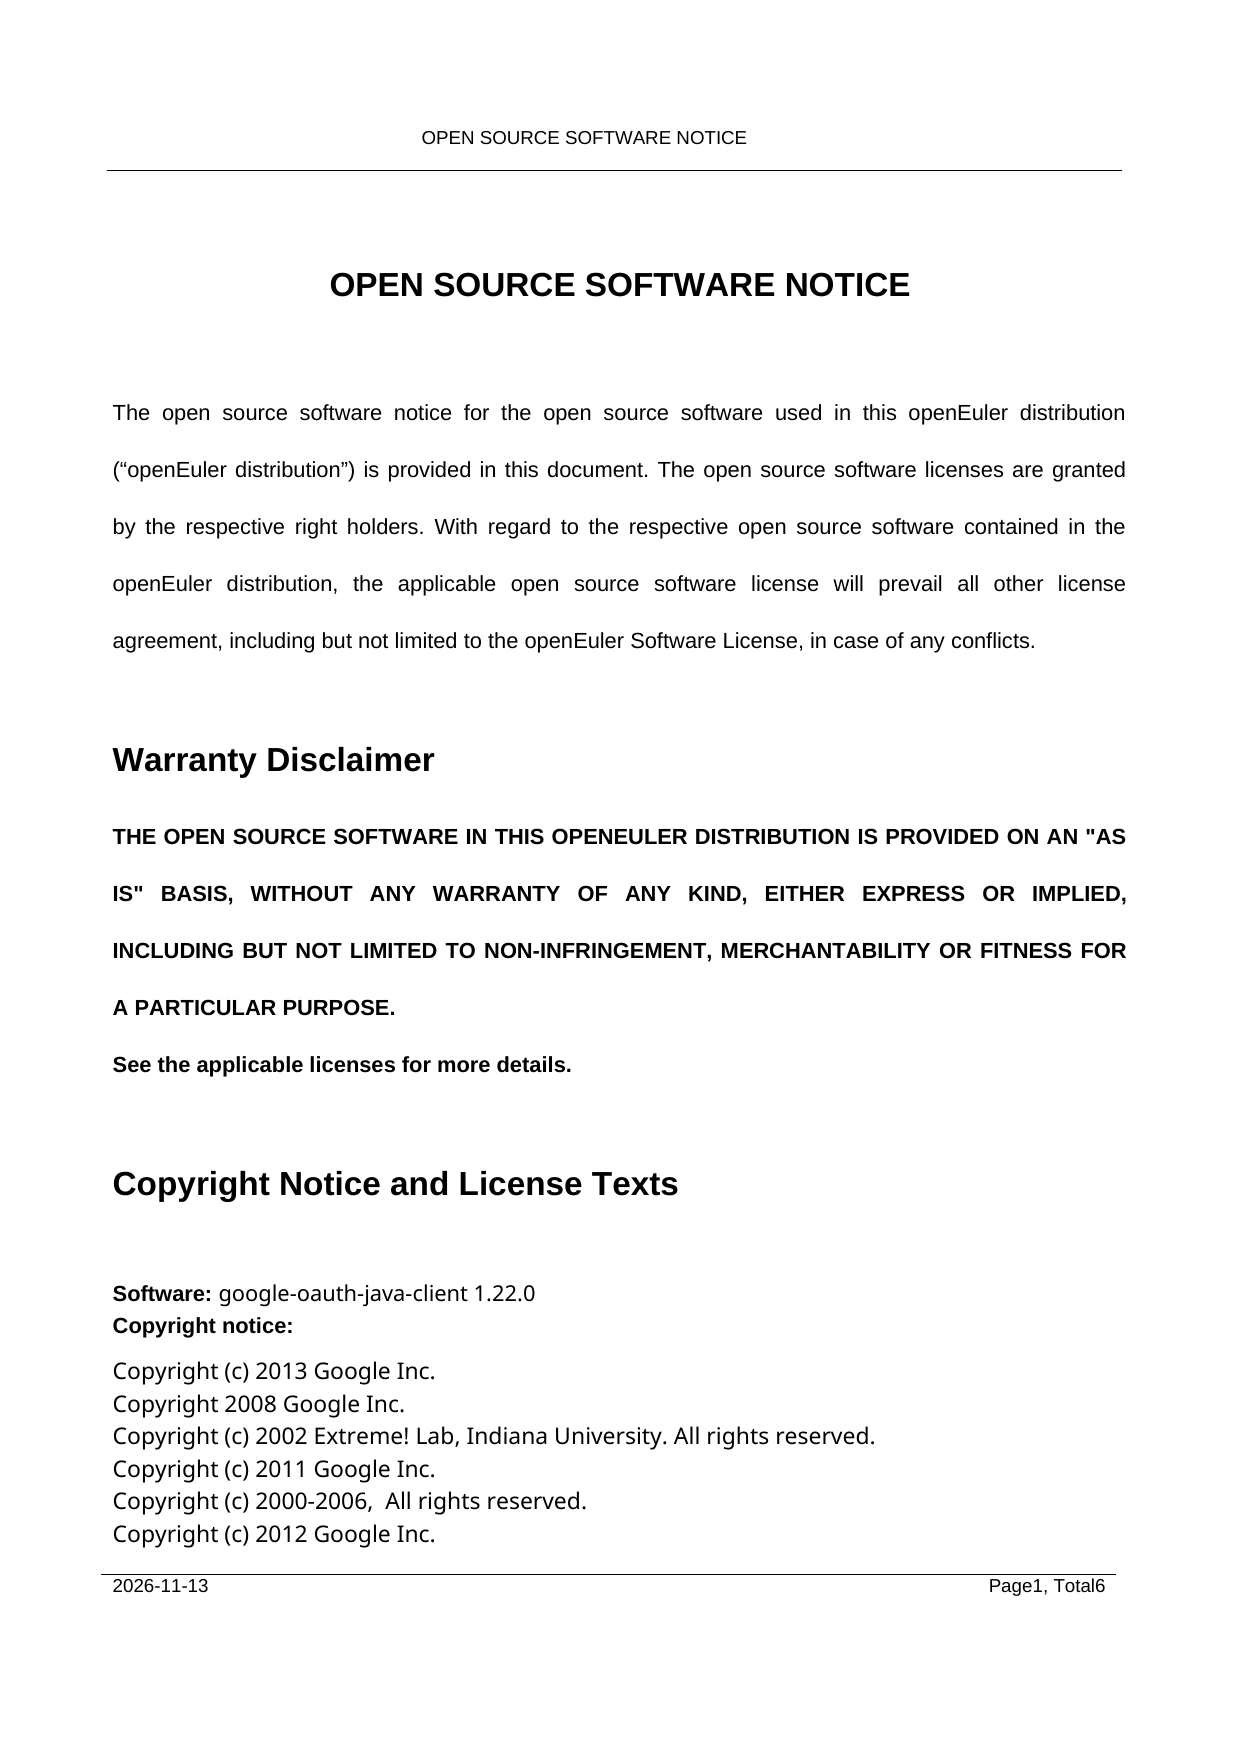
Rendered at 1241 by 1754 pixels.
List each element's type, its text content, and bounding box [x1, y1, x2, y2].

text The open source software notice for the open source software used in this openEuler distribution (“openEuler distribution”) is provided in this document. The open source software licenses are granted by the respective right holders. With regard to the respective open source software contained in the openEuler distribution, the applicable open source software license will prevail all other license agreement, including but not limited to the openEuler Software License, in case of any conflicts. [112, 397, 1128, 657]
text Warranty Disclaimer [112, 727, 1128, 792]
text THE OPEN SOURCE SOFTWARE IN THIS OPENEULER DISTRIBUTION IS PROVIDED ON AN "AS IS" BASIS, WITHOUT ANY WARRANTY OF ANY KIND, EITHER EXPRESS OR IMPLIED, INCLUDING BUT NOT LIMITED TO NON-INFRINGEMENT, MERCHANTABILITY OR FITNESS FOR A PARTICULAR PURPOSE. See the applicable licenses for more details. [112, 821, 1128, 1081]
text Copyright Notice and License Texts [112, 1151, 1128, 1216]
text Copyright notice: [112, 1309, 1128, 1342]
text Software: google-oauth-java-client 1.22.0 [112, 1277, 1128, 1309]
text OPEN SOURCE SOFTWARE NOTICE [112, 251, 1128, 316]
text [112, 1354, 1128, 1549]
